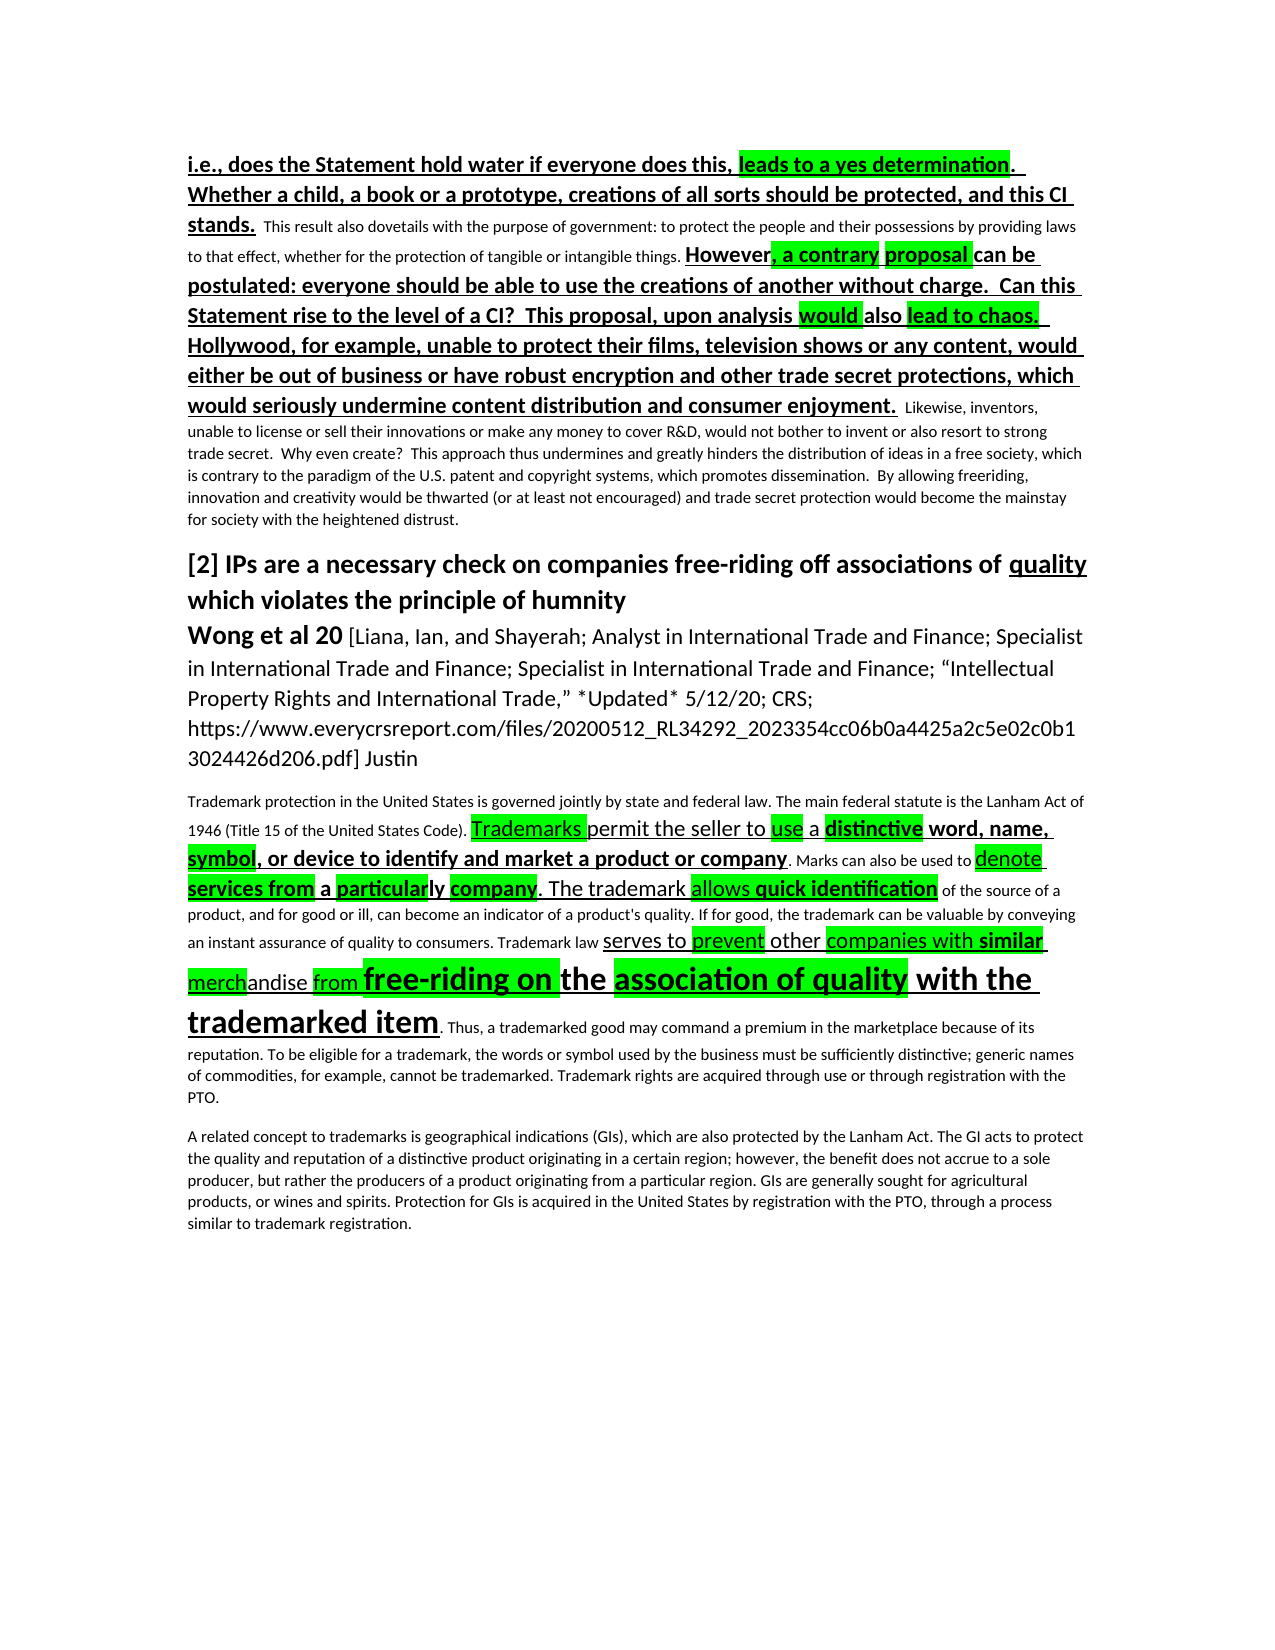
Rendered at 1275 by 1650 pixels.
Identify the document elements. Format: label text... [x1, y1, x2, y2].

subtitle [2] IPs are a necessary check on companies free-riding off associations of quality which violates the principle of humnity [187, 547, 1087, 616]
text Wong et al 20 [Liana, Ian, and Shayerah; Analyst in International Trade and Finance; Specialist in International Trade and Finance; Specialist in International Trade and Finance; “Intellectual Property Rights and International Trade,” *Updated* 5/12/20; CRS; https://www.everycrsreport.com/files/20200512_RL34292_2023354cc06b0a4425a2c5e02c0b13024426d206.pdf] Justin [187, 618, 1087, 772]
text A related concept to trademarks is geographical indications (GIs), which are also protected by the Lanham Act. The GI acts to protect the quality and reputation of a distinctive product originating in a certain region; however, the benefit does not accrue to a sole producer, but rather the producers of a product originating from a particular region. GIs are generally sought for agricultural products, or wines and spirits. Protection for GIs is acquired in the United States by registration with the PTO, through a process similar to trademark registration. [187, 1126, 1087, 1234]
text Trademark protection in the United States is governed jointly by state and federal law. The main federal statute is the Lanham Act of 1946 (Title 15 of the United States Code). Trademarks permit the seller to use a distinctive word, name, symbol, or device to identify and market a product or company. Marks can also be used to denote services from a particularly company. The trademark allows quick identification of the source of a product, and for good or ill, can become an indicator of a product's quality. If for good, the trademark can be valuable by conveying an instant assurance of quality to consumers. Trademark law serves to prevent other companies with similar merchandise from free-riding on the association of quality with the trademarked item. Thus, a trademarked good may command a premium in the marketplace because of its reputation. To be eligible for a trademark, the words or symbol used by the business must be sufficiently distinctive; generic names of commodities, for example, cannot be trademarked. Trademark rights are acquired through use or through registration with the PTO. [187, 791, 1087, 1108]
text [187, 150, 1087, 529]
